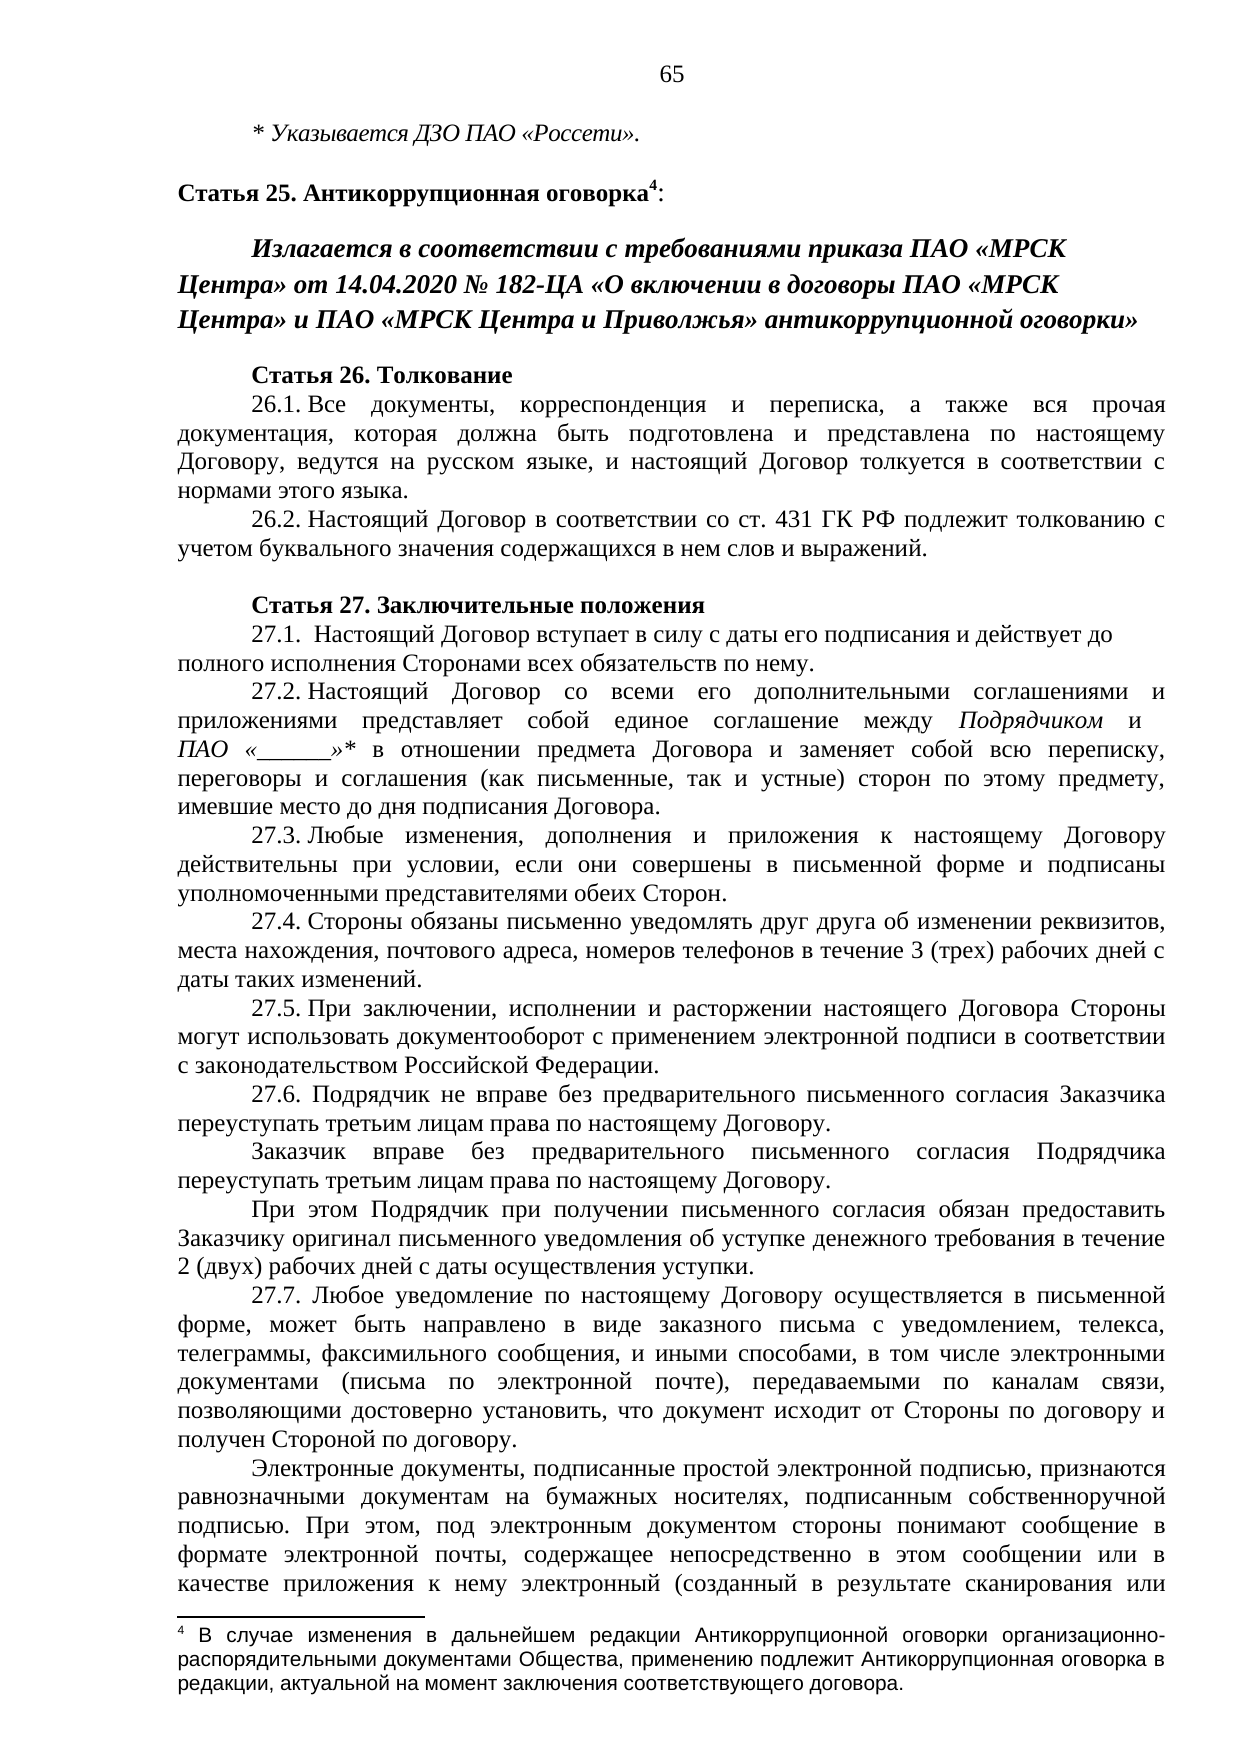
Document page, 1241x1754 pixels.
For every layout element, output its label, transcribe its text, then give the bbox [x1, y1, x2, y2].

text Излагается в соответствии с требованиями приказа ПАО «МРСК Центра» от 14.04.2020 № 182-ЦА «О включении в договоры ПАО «МРСК Центра» и ПАО «МРСК Центра и Приволжья» антикоррупционной оговорки» [177, 232, 1166, 335]
text Статья 27. Заключительные положения [177, 590, 1166, 619]
text 27.3. Любые изменения, дополнения и приложения к настоящему Договору действительны при условии, если они совершены в письменной форме и подписаны уполномоченными представителями обеих Сторон. [177, 820, 1166, 906]
text 27.7. Любое уведомление по настоящему Договору осуществляется в письменной форме, может быть направлено в виде заказного письма с уведомлением, телекса, телеграммы, факсимильного сообщения, и иными способами, в том числе электронными документами (письма по электронной почте), передаваемыми по каналам связи, позволяющими достоверно установить, что документ исходит от Стороны по договору и получен Стороной по договору. [177, 1280, 1166, 1453]
text При этом Подрядчик при получении письменного согласия обязан предоставить Заказчику оригинал письменного уведомления об уступке денежного требования в течение 2 (двух) рабочих дней с даты осуществления уступки. [177, 1194, 1166, 1280]
text 27.5. При заключении, исполнении и расторжении настоящего Договора Стороны могут использовать документооборот с применением электронной подписи в соответствии с законодательством Российской Федерации. [177, 993, 1166, 1079]
text 27.4. Стороны обязаны письменно уведомлять друг друга об изменении реквизитов, места нахождения, почтового адреса, номеров телефонов в течение 3 (трех) рабочих дней с даты таких изменений. [177, 906, 1166, 993]
text Статья 25. Антикоррупционная оговорка: [177, 176, 1166, 207]
text Статья 26. Толкование [177, 360, 1166, 389]
text 26.2. Настоящий Договор в соответствии со ст. 431 ГК РФ подлежит толкованию с учетом буквального значения содержащихся в нем слов и выражений. [177, 504, 1166, 561]
text * Указывается ДЗО ПАО «Россети». [177, 118, 1166, 147]
text Заказчик вправе без предварительного письменного согласия Подрядчика переуступать третьим лицам права по настоящему Договору. [177, 1136, 1166, 1194]
text 26.1. Все документы, корреспонденция и переписка, а также вся прочая документация, которая должна быть подготовлена и представлена по настоящему Договору, ведутся на русском языке, и настоящий Договор толкуется в соответствии с нормами этого языка. [177, 389, 1166, 504]
text 27.1. Настоящий Договор вступает в силу с даты его подписания и действует до полного исполнения Сторонами всех обязательств по нему. [177, 619, 1166, 676]
text 27.2. Настоящий Договор со всеми его дополнительными соглашениями и приложениями представляет собой единое соглашение между Подрядчиком и ПАО «______»* в отношении предмета Договора и заменяет собой всю переписку, переговоры и соглашения (как письменные, так и устные) сторон по этому предмету, имевшие место до дня подписания Договора. [177, 676, 1166, 820]
text 27.6. Подрядчик не вправе без предварительного письменного согласия Заказчика переуступать третьим лицам права по настоящему Договору. [177, 1079, 1166, 1136]
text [177, 1453, 1166, 1596]
